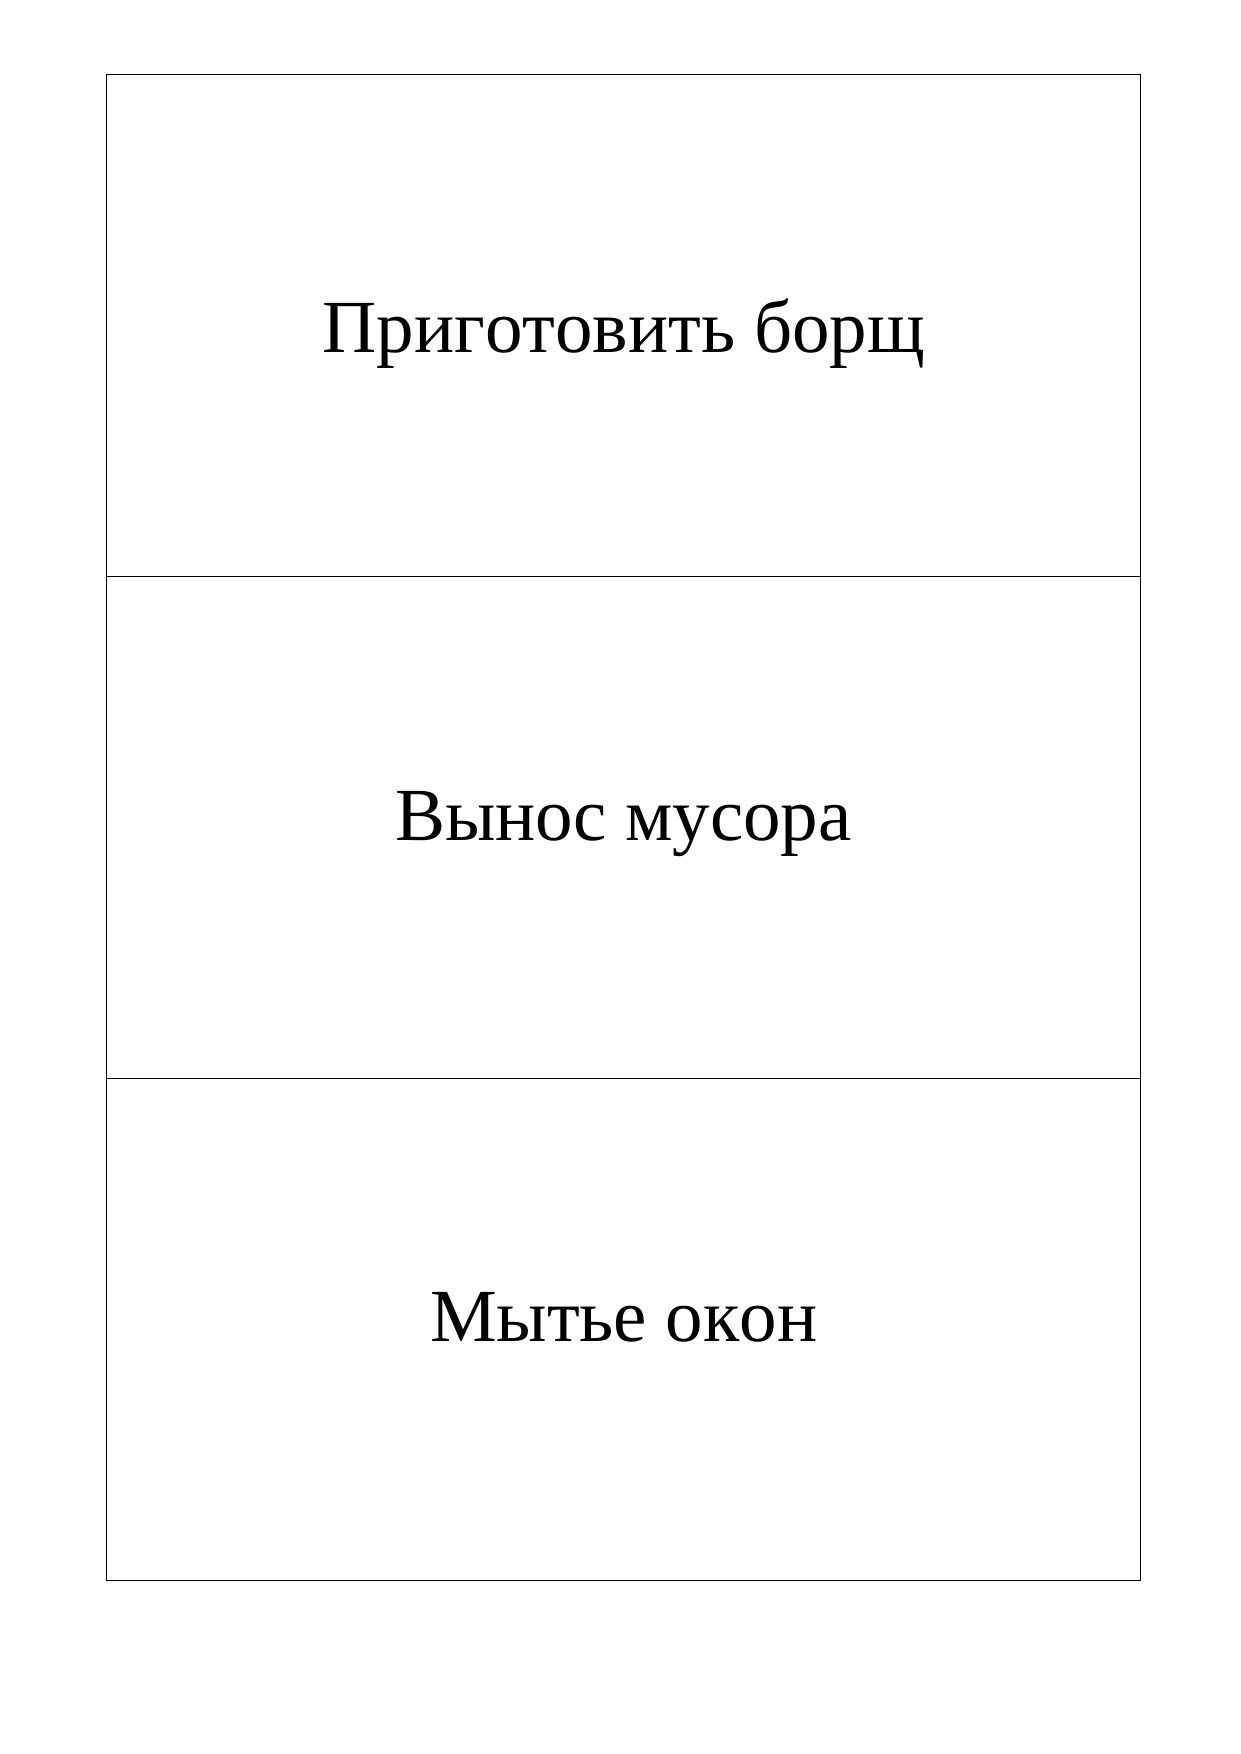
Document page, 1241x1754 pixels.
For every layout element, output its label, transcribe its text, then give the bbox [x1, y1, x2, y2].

table_cell Мытье окон [107, 1079, 1140, 1580]
table_cell Вынос мусора [107, 577, 1140, 1078]
table_cell Приготовить борщ [107, 75, 1140, 576]
